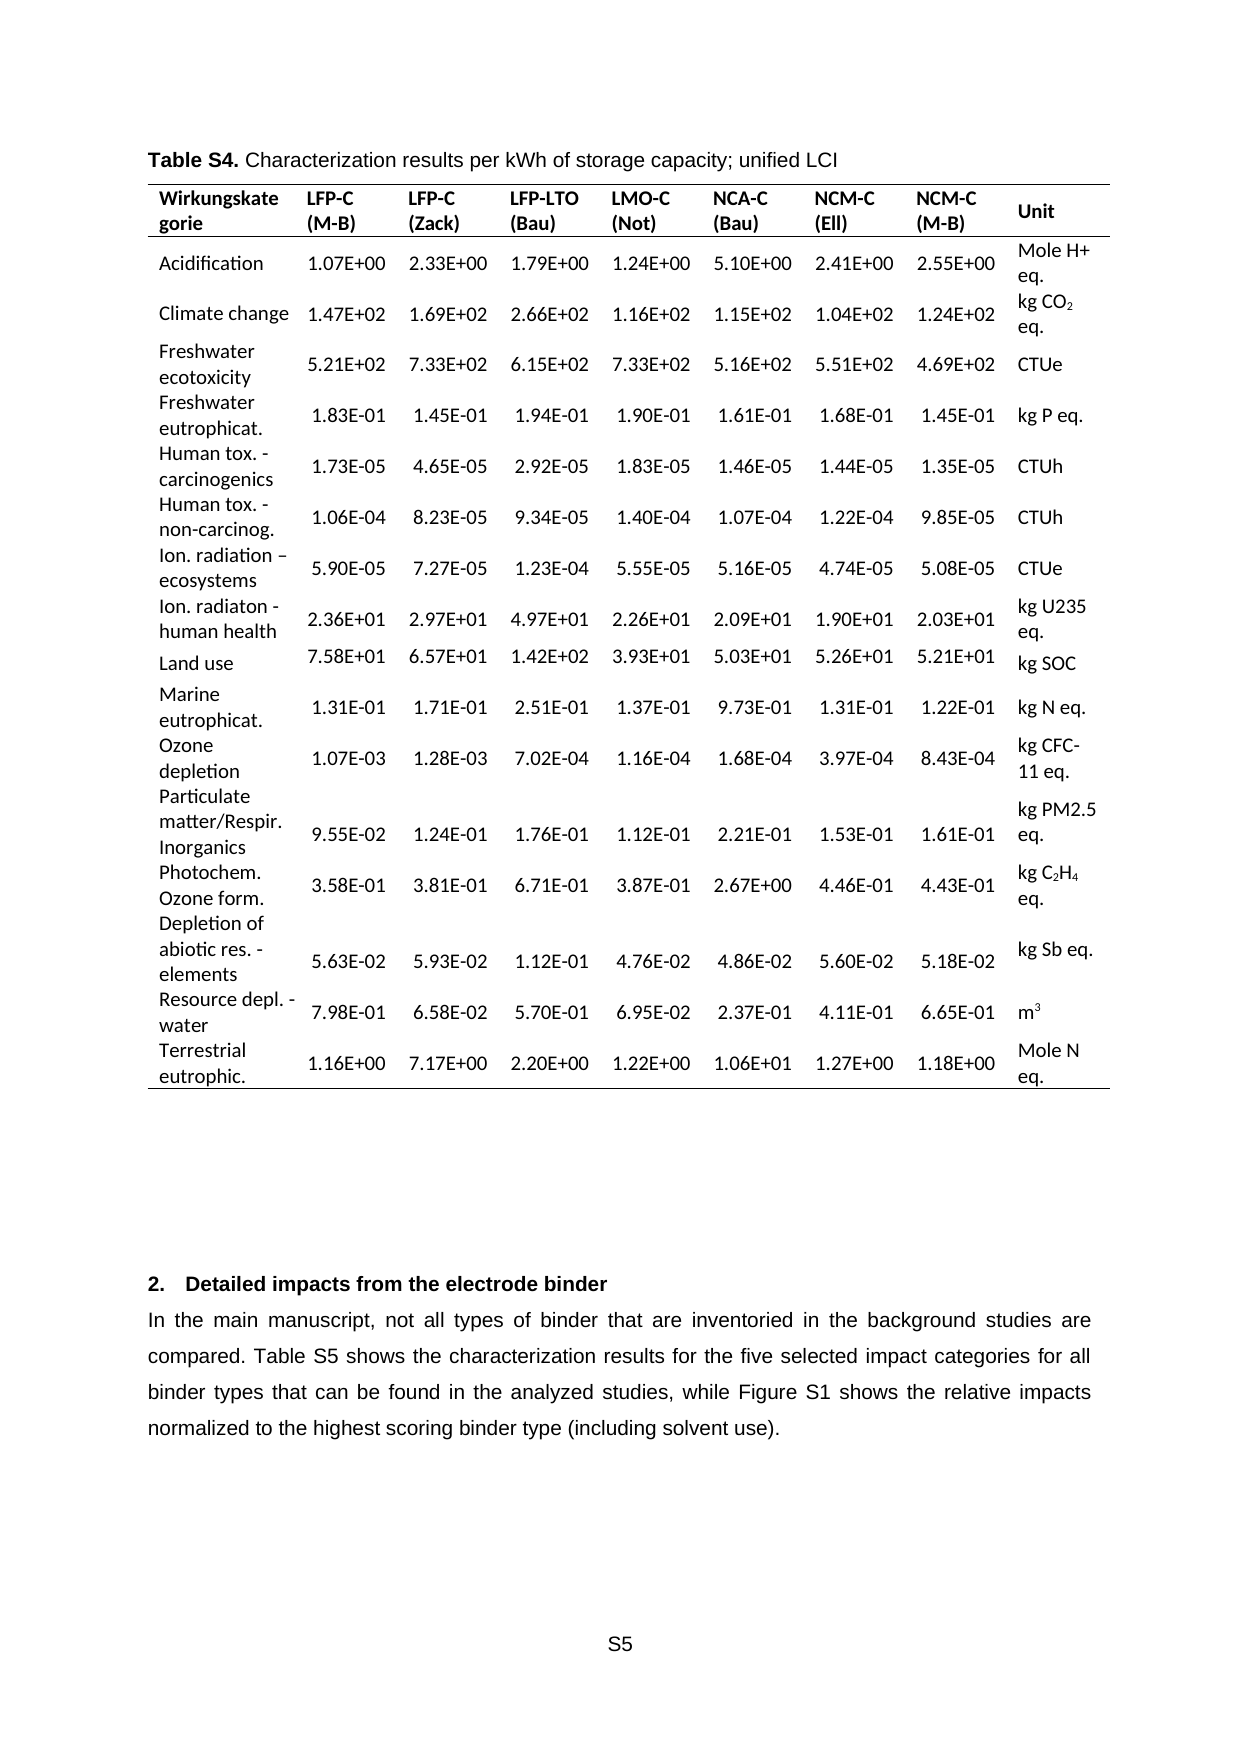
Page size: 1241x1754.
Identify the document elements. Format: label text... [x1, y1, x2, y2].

table_cell Human tox. - carcinogenics [148, 440, 295, 491]
table_cell 1.83E-01 [295, 390, 397, 440]
table_cell 1.37E-01 [600, 682, 702, 732]
table_cell Ozone depletion [148, 733, 295, 783]
table_cell 2.20E+00 [499, 1038, 600, 1088]
table_cell 8.43E-04 [905, 733, 1006, 783]
table_cell 1.42E+02 [499, 644, 600, 682]
text In the main manuscript, not all types of binder that are inventoried in the background studies are compared. Table S5 shows the characterization results for the five selected impact categories for all binder types that can be found in the analyzed studies, while Figure S1 shows the relative impacts normalized to the highest scoring binder type (including solvent use). [148, 1308, 1093, 1440]
table_cell 7.58E+01 [295, 644, 397, 682]
table_cell 3.58E-01 [295, 860, 397, 910]
table_cell 6.95E-02 [600, 987, 702, 1037]
table_cell 1.28E-03 [397, 733, 498, 783]
table_cell 1.07E-04 [702, 491, 803, 542]
table_header Unit [1006, 185, 1110, 236]
table_cell 1.76E-01 [499, 783, 600, 859]
table_cell 4.69E+02 [905, 339, 1006, 389]
table_cell 1.16E-04 [600, 733, 702, 783]
table_header NCM-C (M-B) [905, 185, 1006, 236]
table_cell 2.09E+01 [702, 593, 803, 644]
table_cell 5.18E-02 [905, 910, 1006, 987]
table_cell 9.55E-02 [295, 783, 397, 859]
table_cell 1.31E-01 [803, 682, 905, 732]
table_cell 4.46E-01 [803, 860, 905, 910]
table_cell 1.53E-01 [803, 783, 905, 859]
table_cell CTUh [1006, 440, 1110, 491]
table_cell kg P eq. [1006, 390, 1110, 440]
table_cell 5.93E-02 [397, 910, 498, 987]
table_cell 1.16E+00 [295, 1038, 397, 1088]
table_cell 1.73E-05 [295, 440, 397, 491]
table_cell 8.23E-05 [397, 491, 498, 542]
table_cell 1.31E-01 [295, 682, 397, 732]
table_cell kg Sb eq. [1006, 910, 1110, 987]
table_cell 2.55E+00 [905, 237, 1006, 288]
table_cell 3.93E+01 [600, 644, 702, 682]
table_cell 2.92E-05 [499, 440, 600, 491]
table_cell 1.24E-01 [397, 783, 498, 859]
table_cell 7.98E-01 [295, 987, 397, 1037]
table_cell Mole N eq. [1006, 1038, 1110, 1088]
table_cell 1.83E-05 [600, 440, 702, 491]
table_cell 1.12E-01 [499, 910, 600, 987]
table_cell 4.74E-05 [803, 542, 905, 593]
table_cell kg CFC-11 eq. [1006, 733, 1110, 783]
table_cell 1.24E+00 [600, 237, 702, 288]
table_cell 2.51E-01 [499, 682, 600, 732]
table_cell 5.60E-02 [803, 910, 905, 987]
table_header LFP-C (Zack) [397, 185, 498, 236]
table_cell 4.97E+01 [499, 593, 600, 644]
table_cell 1.15E+02 [702, 288, 803, 339]
table_cell 1.90E+01 [803, 593, 905, 644]
table_cell 6.65E-01 [905, 987, 1006, 1037]
table_cell 1.16E+02 [600, 288, 702, 339]
table_cell 1.04E+02 [803, 288, 905, 339]
table_cell 1.24E+02 [905, 288, 1006, 339]
table_cell 1.79E+00 [499, 237, 600, 288]
table_cell 1.06E-04 [295, 491, 397, 542]
table_cell 6.71E-01 [499, 860, 600, 910]
table_cell 1.61E-01 [905, 783, 1006, 859]
table_cell 2.03E+01 [905, 593, 1006, 644]
table_header Wirkungskategorie [148, 185, 295, 236]
table_cell Acidification [148, 237, 295, 288]
table_cell 2.21E-01 [702, 783, 803, 859]
table_cell CTUe [1006, 542, 1110, 593]
table_cell 1.07E-03 [295, 733, 397, 783]
table_cell 2.33E+00 [397, 237, 498, 288]
table_cell 7.33E+02 [397, 339, 498, 389]
table_cell Particulate matter/Respir. Inorganics [148, 783, 295, 859]
table_cell Ion. radiation – ecosystems [148, 542, 295, 593]
table_cell m3 [1006, 987, 1110, 1037]
table_cell 2.67E+00 [702, 860, 803, 910]
table_cell 6.15E+02 [499, 339, 600, 389]
table_cell 1.46E-05 [702, 440, 803, 491]
table_cell 1.69E+02 [397, 288, 498, 339]
table_cell 1.40E-04 [600, 491, 702, 542]
table_cell 1.44E-05 [803, 440, 905, 491]
table_cell CTUh [1006, 491, 1110, 542]
table_cell kg C2H4 eq. [1006, 860, 1110, 910]
table_cell 5.03E+01 [702, 644, 803, 682]
table_cell CTUe [1006, 339, 1110, 389]
table_cell 1.18E+00 [905, 1038, 1006, 1088]
table_cell 1.61E-01 [702, 390, 803, 440]
table_cell Marine eutrophicat. [148, 682, 295, 732]
table_cell kg N eq. [1006, 682, 1110, 732]
table_cell 7.27E-05 [397, 542, 498, 593]
table_cell Climate change [148, 288, 295, 339]
table_cell 3.87E-01 [600, 860, 702, 910]
table_cell Land use [148, 644, 295, 682]
table_cell 4.43E-01 [905, 860, 1006, 910]
table_cell 5.21E+02 [295, 339, 397, 389]
table_cell 5.16E-05 [702, 542, 803, 593]
table_cell 1.71E-01 [397, 682, 498, 732]
table_cell 1.07E+00 [295, 237, 397, 288]
table_cell 4.11E-01 [803, 987, 905, 1037]
table_cell 5.63E-02 [295, 910, 397, 987]
table_cell 5.10E+00 [702, 237, 803, 288]
table_cell 3.81E-01 [397, 860, 498, 910]
table_cell 9.73E-01 [702, 682, 803, 732]
table_cell 6.58E-02 [397, 987, 498, 1037]
table_cell 6.57E+01 [397, 644, 498, 682]
table_cell 1.22E-01 [905, 682, 1006, 732]
table_header NCA-C (Bau) [702, 185, 803, 236]
table_cell kg PM2.5 eq. [1006, 783, 1110, 859]
table_cell kg SOC [1006, 644, 1110, 682]
table_cell 1.45E-01 [905, 390, 1006, 440]
table_cell Mole H+ eq. [1006, 237, 1110, 288]
table_cell 2.36E+01 [295, 593, 397, 644]
table_cell 5.55E-05 [600, 542, 702, 593]
table_cell 5.51E+02 [803, 339, 905, 389]
table_cell 5.70E-01 [499, 987, 600, 1037]
table_cell 7.17E+00 [397, 1038, 498, 1088]
table_cell Ion. radiaton - human health [148, 593, 295, 644]
table_cell 1.22E+00 [600, 1038, 702, 1088]
table_cell 9.34E-05 [499, 491, 600, 542]
table_header LFP-LTO (Bau) [499, 185, 600, 236]
table_header LFP-C (M-B) [295, 185, 397, 236]
table_cell 7.33E+02 [600, 339, 702, 389]
table_cell 1.22E-04 [803, 491, 905, 542]
table_cell 2.66E+02 [499, 288, 600, 339]
table_cell 5.26E+01 [803, 644, 905, 682]
table_cell Human tox. - non-carcinog. [148, 491, 295, 542]
text Table S4. Characterization results per kWh of storage capacity; unified LCI [148, 148, 1093, 172]
table_cell 4.65E-05 [397, 440, 498, 491]
table_cell 1.12E-01 [600, 783, 702, 859]
table_cell 1.06E+01 [702, 1038, 803, 1088]
table_header LMO-C (Not) [600, 185, 702, 236]
table_cell Terrestrial eutrophic. [148, 1038, 295, 1088]
table_cell 2.97E+01 [397, 593, 498, 644]
table_cell kg CO2 eq. [1006, 288, 1110, 339]
table_cell 2.26E+01 [600, 593, 702, 644]
table_cell Freshwater ecotoxicity [148, 339, 295, 389]
table_cell 1.23E-04 [499, 542, 600, 593]
list Detailed impacts from the electrode binder [148, 1272, 1093, 1296]
table_cell 1.35E-05 [905, 440, 1006, 491]
table_cell 5.08E-05 [905, 542, 1006, 593]
table_cell Freshwater eutrophicat. [148, 390, 295, 440]
table_cell 1.94E-01 [499, 390, 600, 440]
table_cell kg U235 eq. [1006, 593, 1110, 644]
table_cell 1.45E-01 [397, 390, 498, 440]
table_cell 3.97E-04 [803, 733, 905, 783]
table_cell 2.37E-01 [702, 987, 803, 1037]
table_cell 1.68E-01 [803, 390, 905, 440]
table_cell 4.76E-02 [600, 910, 702, 987]
table_cell 9.85E-05 [905, 491, 1006, 542]
table_cell Depletion of abiotic res. - elements [148, 910, 295, 987]
table_header NCM-C (Ell) [803, 185, 905, 236]
table_cell 1.68E-04 [702, 733, 803, 783]
table_cell 5.16E+02 [702, 339, 803, 389]
table_cell Resource depl. - water [148, 987, 295, 1037]
table_cell 1.90E-01 [600, 390, 702, 440]
table_cell 5.90E-05 [295, 542, 397, 593]
table_cell 4.86E-02 [702, 910, 803, 987]
table_cell 5.21E+01 [905, 644, 1006, 682]
table_cell 1.47E+02 [295, 288, 397, 339]
table_cell Photochem. Ozone form. [148, 860, 295, 910]
table_cell 2.41E+00 [803, 237, 905, 288]
table_cell 7.02E-04 [499, 733, 600, 783]
table_cell 1.27E+00 [803, 1038, 905, 1088]
